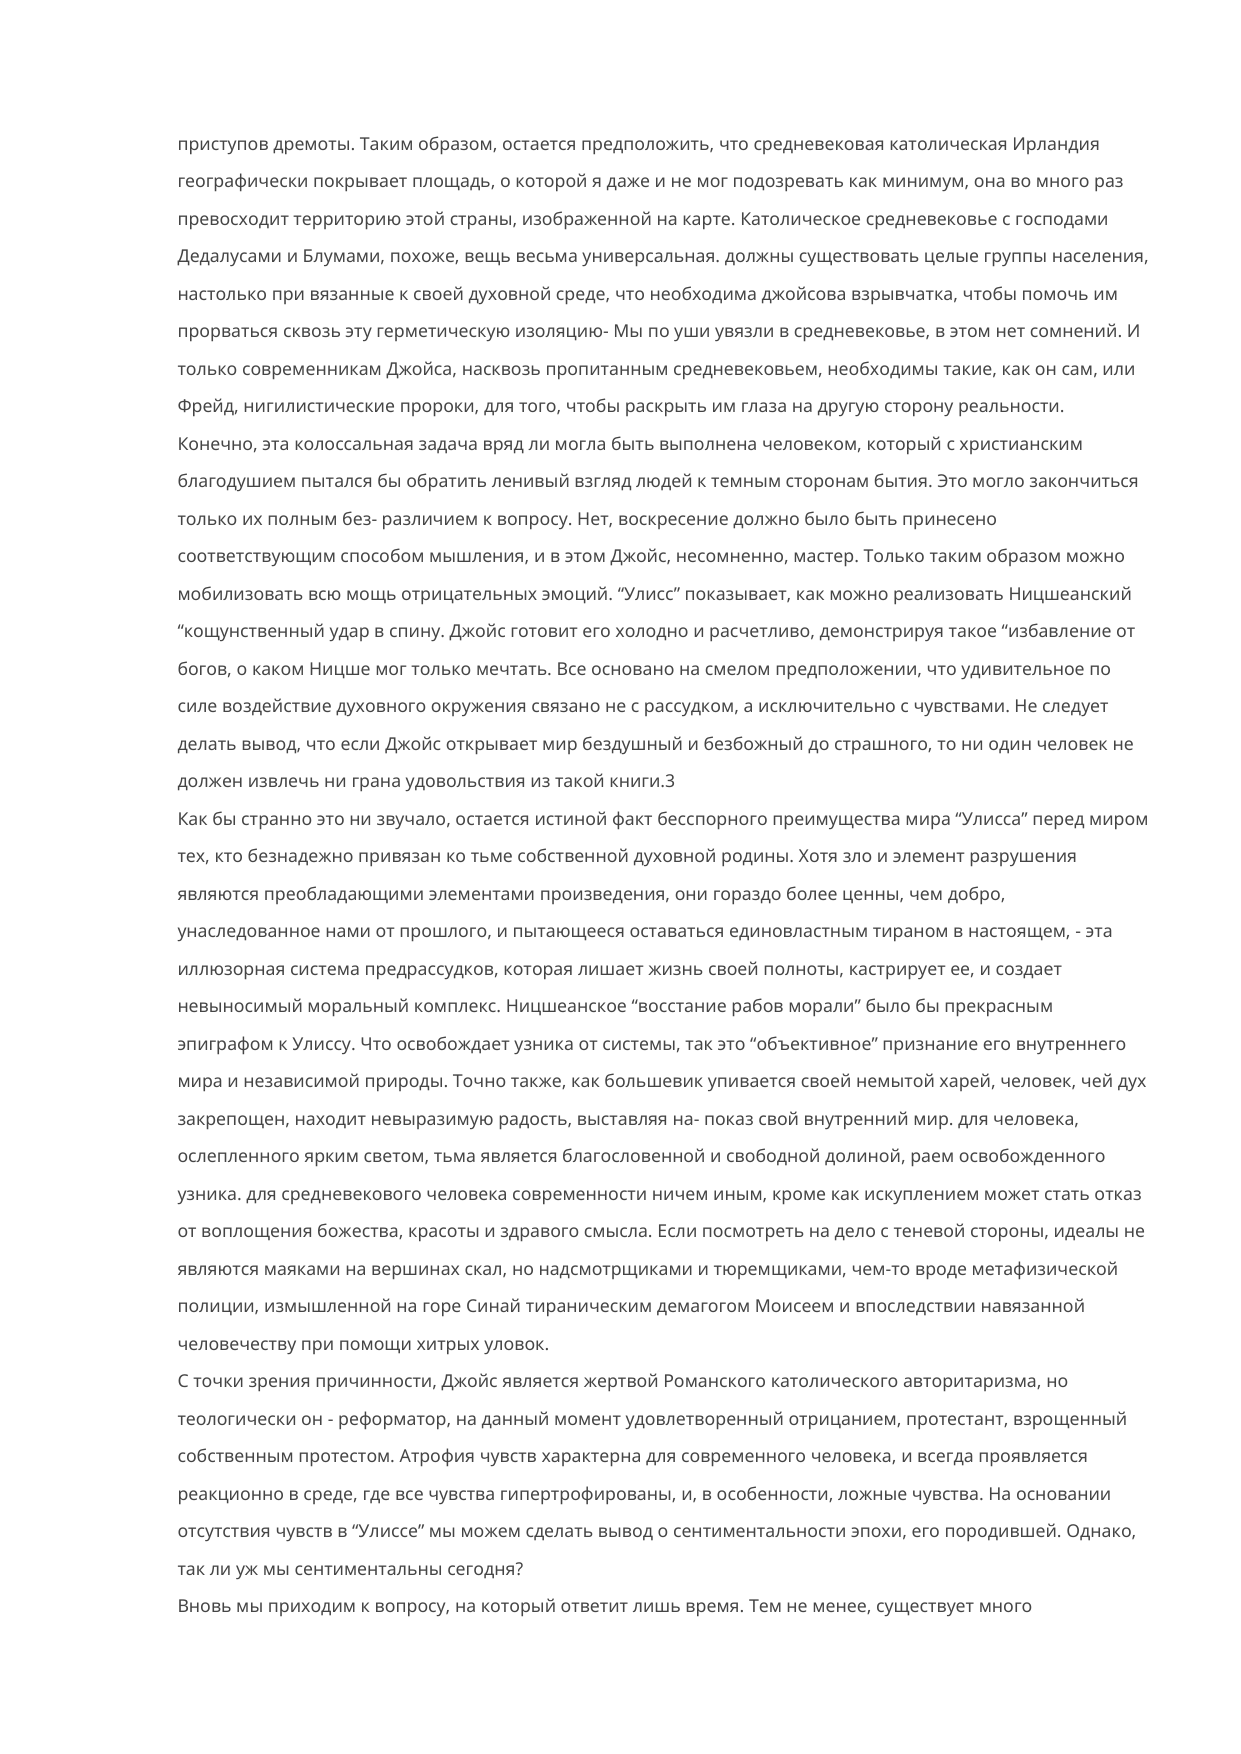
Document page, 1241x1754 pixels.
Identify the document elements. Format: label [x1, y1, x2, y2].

text [177, 118, 1152, 1618]
